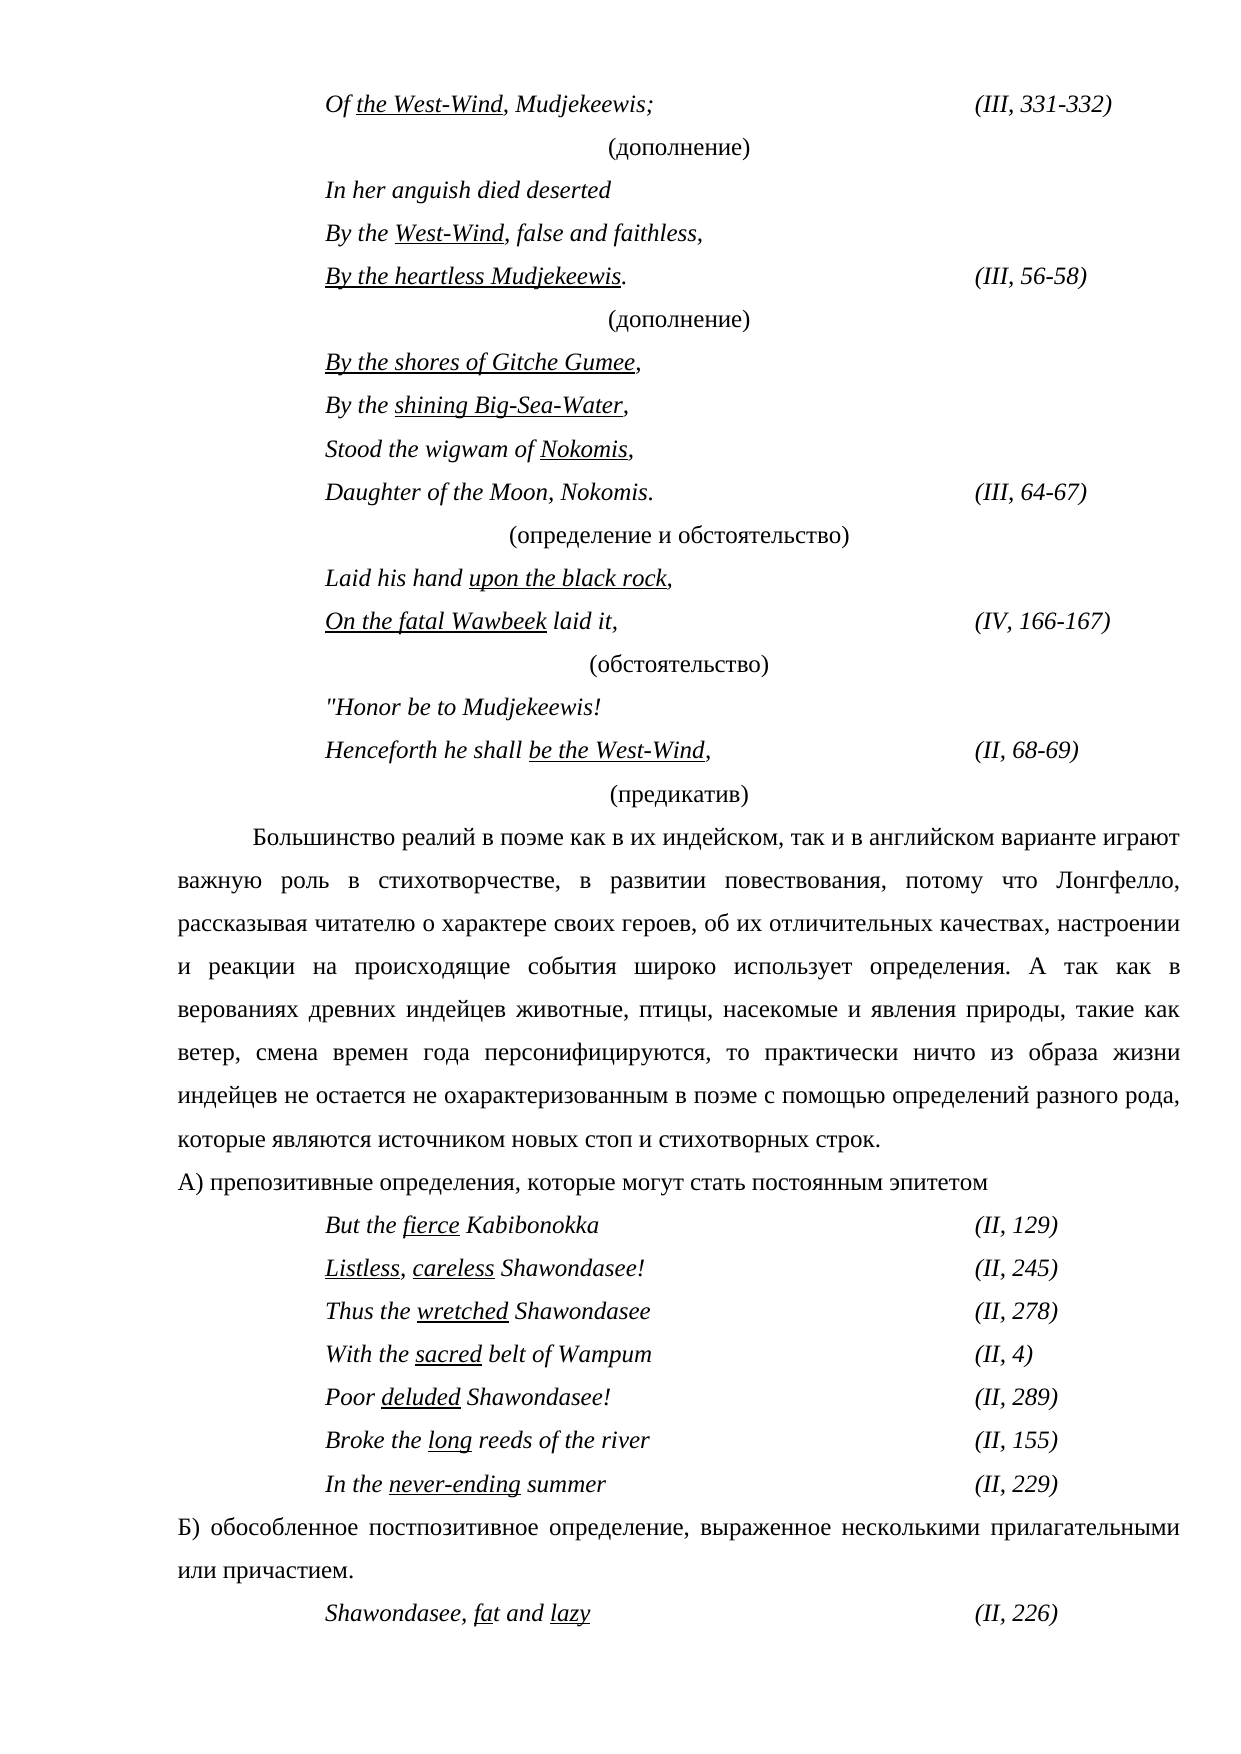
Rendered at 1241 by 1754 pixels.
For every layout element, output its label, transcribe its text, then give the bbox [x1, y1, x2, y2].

text Poor deluded Shawondasee! (II, 289) [325, 1382, 1181, 1411]
text А) препозитивные определения, которые могут стать постоянным эпитетом [177, 1167, 1181, 1196]
text Broke the long reeds of the river (II, 155) [325, 1426, 1181, 1454]
text Of the West-Wind, Mudjekeewis; (III, 331-332) [325, 89, 1181, 117]
text Laid his hand upon the black rock, [325, 563, 1181, 592]
text With the sacred belt of Wampum (II, 4) [325, 1339, 1181, 1368]
text By the shores of Gitche Gumee, [325, 347, 1181, 376]
text Большинство реалий в поэме как в их индейском, так и в английском варианте играют важную роль в стихотворчестве, в развитии повествования, потому что Лонгфелло, рассказывая читателю о характере своих героев, об их отличительных качествах, настроении и реакции на происходящие события широко использует определения. А так как в верованиях древних индейцев животные, птицы, насекомые и явления природы, такие как ветер, смена времен года персонифицируются, то практически ничто из образа жизни индейцев не остается не охарактеризованным в поэме с помощью определений разного рода, которые являются источником новых стоп и стихотворных строк. [177, 822, 1181, 1152]
text By the West-Wind, false and faithless, [325, 218, 1181, 247]
text (предикатив) [177, 779, 1181, 807]
text Б) обособленное постпозитивное определение, выраженное несколькими прилагательными или причастием. [177, 1512, 1181, 1584]
text In her anguish died deserted [325, 175, 1181, 204]
text Henceforth he shall be the West-Wind, (II, 68-69) [325, 736, 1181, 764]
text By the heartless Mudjekeewis. (III, 56-58) [325, 261, 1181, 290]
text Daughter of the Moon, Nokomis. (III, 64-67) [325, 477, 1181, 506]
text Thus the wretched Shawondasee (II, 278) [325, 1296, 1181, 1325]
text But the fierce Kabibonokka (II, 129) [325, 1210, 1181, 1239]
text Stood the wigwam of Nokomis, [325, 434, 1181, 462]
text On the fatal Wawbeek laid it, (IV, 166-167) [325, 606, 1181, 635]
text (дополнение) [177, 304, 1181, 333]
text "Honor be to Mudjekeewis! [325, 692, 1181, 721]
text (обстоятельство) [177, 649, 1181, 678]
text (дополнение) [177, 132, 1181, 161]
text By the shining Big-Sea-Water, [325, 391, 1181, 419]
text Listless, careless Shawondasee! (II, 245) [325, 1253, 1181, 1282]
text In the never-ending summer (II, 229) [325, 1469, 1181, 1497]
text (определение и обстоятельство) [177, 520, 1181, 549]
text Shawondasee, fat and lazy (II, 226) [325, 1598, 1181, 1627]
